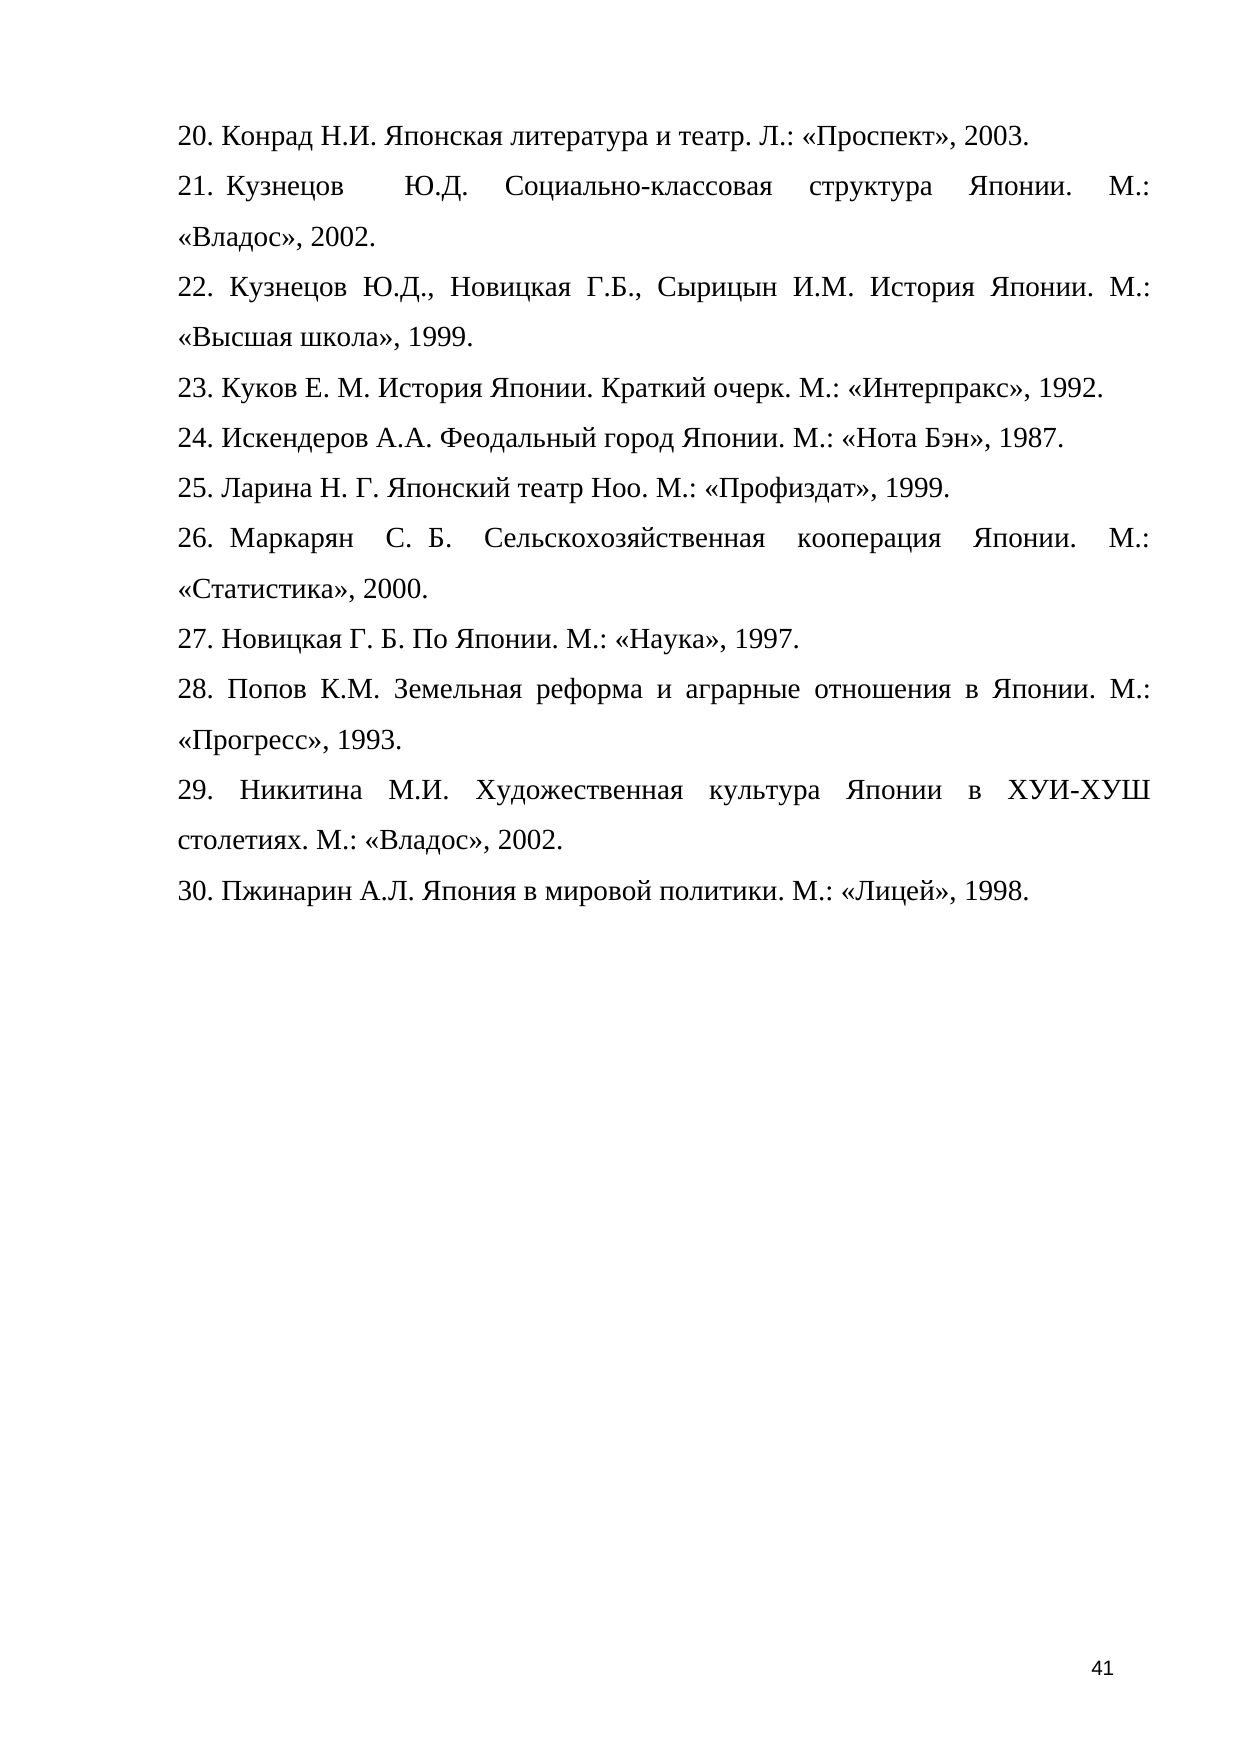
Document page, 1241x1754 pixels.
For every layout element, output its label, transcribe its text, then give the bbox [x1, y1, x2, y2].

text 28. Попов К.М. Земельная реформа и аграрные отношения в Японии. М.: «Прогресс», 1993. [177, 672, 1152, 755]
text 20. Конрад Н.И. Японская литература и театр. Л.: «Проспект», 2003. [177, 118, 1152, 152]
text 24. Искендеров А.А. Феодальный город Японии. М.: «Нота Бэн», 1987. [177, 420, 1152, 453]
text 25. Ларина Н. Г. Японский театр Ноо. М.: «Профиздат», 1999. [177, 470, 1152, 504]
text 30. Пжинарин А.Л. Япония в мировой политики. М.: «Лицей», 1998. [177, 873, 1152, 906]
text 26. Маркарян С. Б. Сельскохозяйственная кооперация Японии. М.: «Статистика», 2000. [177, 521, 1152, 604]
text 22. Кузнецов Ю.Д., Новицкая Г.Б., Сырицын И.М. История Японии. М.: «Высшая школа», 1999. [177, 269, 1152, 353]
text 29. Никитина М.И. Художественная культура Японии в ХУИ-ХУШ столетиях. М.: «Владос», 2002. [177, 772, 1152, 856]
text 27. Новицкая Г. Б. По Японии. М.: «Наука», 1997. [177, 621, 1152, 655]
text 21. Кузнецов Ю.Д. Социально-классовая структура Японии. М.: «Владос», 2002. [177, 168, 1152, 252]
text 23. Куков Е. М. История Японии. Краткий очерк. М.: «Интерпракс», 1992. [177, 370, 1152, 403]
